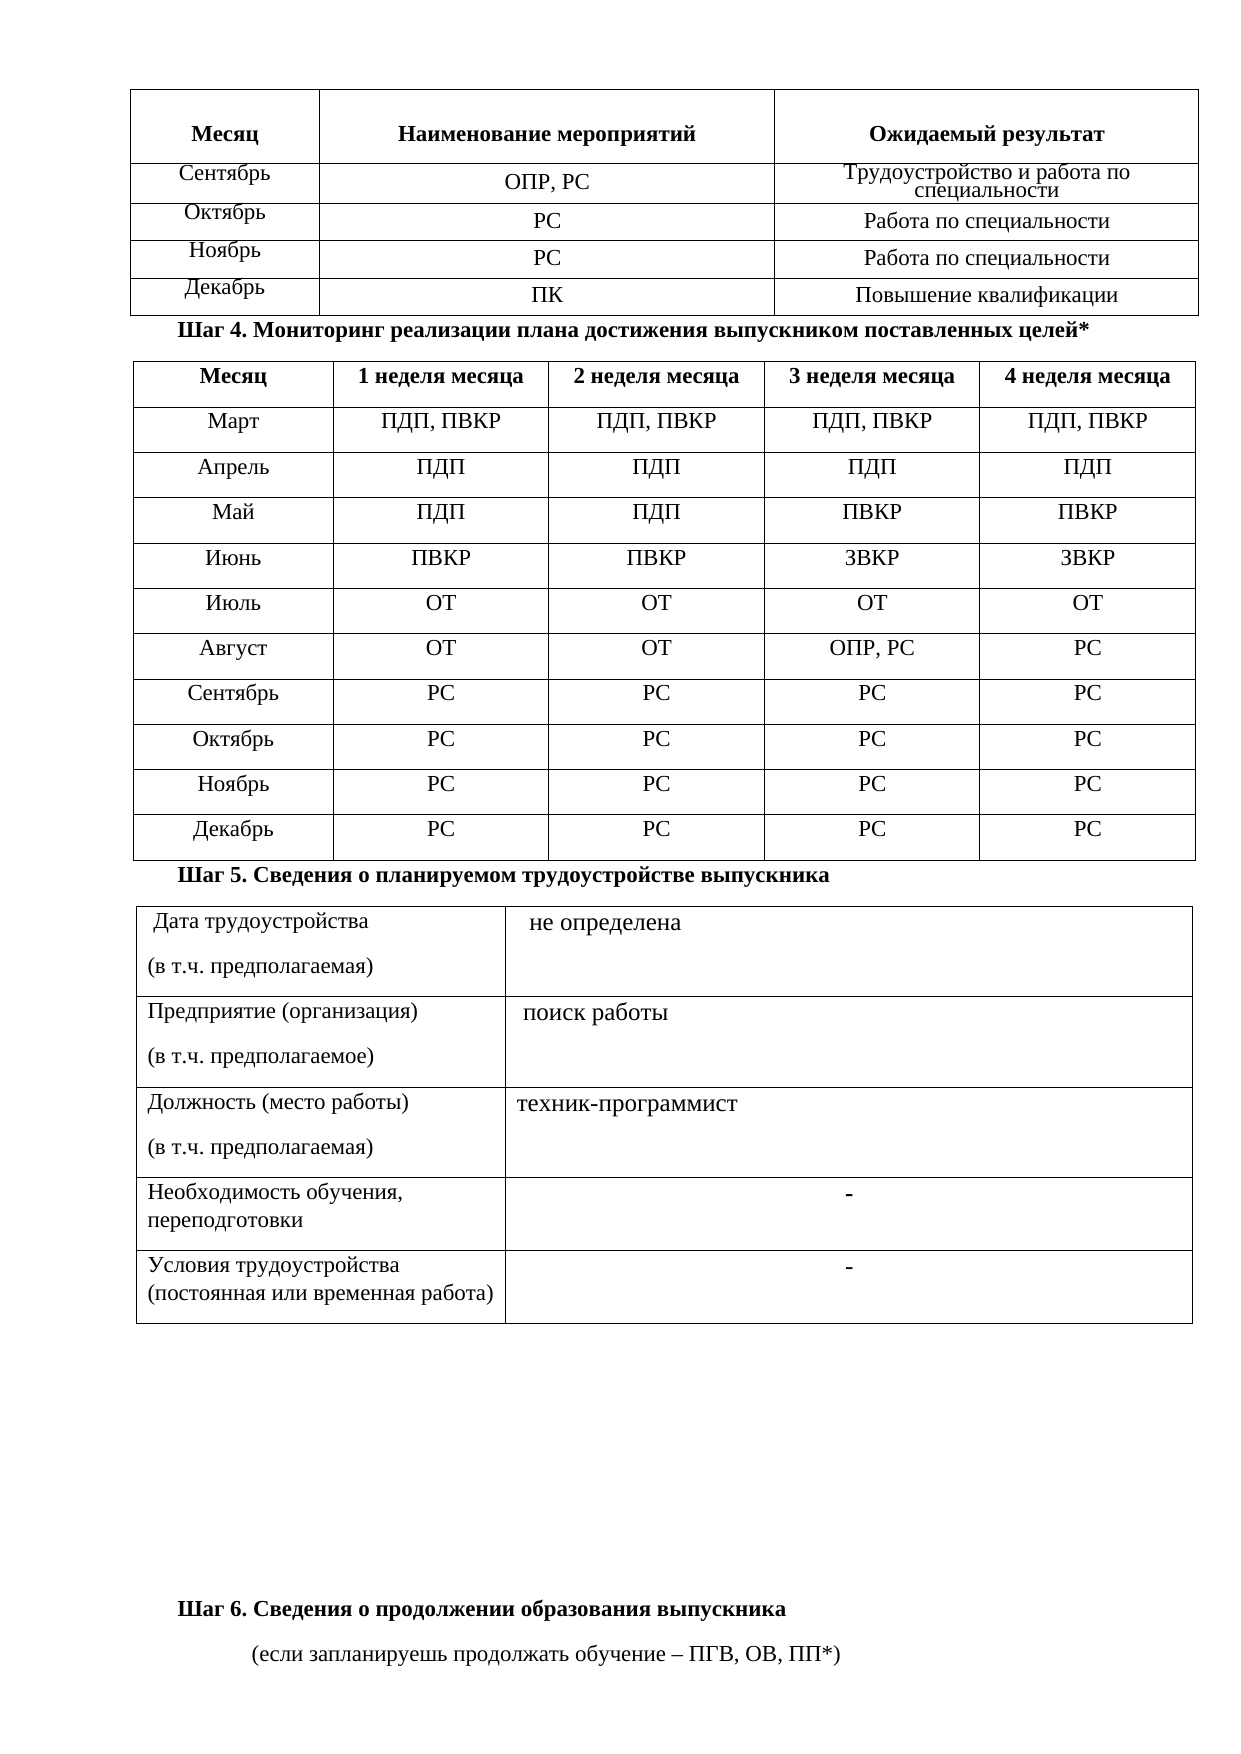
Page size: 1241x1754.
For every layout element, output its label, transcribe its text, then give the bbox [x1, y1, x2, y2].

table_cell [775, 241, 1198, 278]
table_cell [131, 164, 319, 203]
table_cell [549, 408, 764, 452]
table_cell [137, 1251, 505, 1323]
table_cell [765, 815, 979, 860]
text Шаг 6. Сведения о продолжении образования выпускника [177, 1594, 1152, 1621]
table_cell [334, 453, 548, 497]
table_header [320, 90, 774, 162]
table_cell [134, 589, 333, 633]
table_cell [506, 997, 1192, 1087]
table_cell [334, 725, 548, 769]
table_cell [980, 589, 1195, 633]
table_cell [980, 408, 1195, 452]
text (если запланируешь продолжать обучение – ПГВ, ОВ, ПП*) [177, 1640, 1152, 1666]
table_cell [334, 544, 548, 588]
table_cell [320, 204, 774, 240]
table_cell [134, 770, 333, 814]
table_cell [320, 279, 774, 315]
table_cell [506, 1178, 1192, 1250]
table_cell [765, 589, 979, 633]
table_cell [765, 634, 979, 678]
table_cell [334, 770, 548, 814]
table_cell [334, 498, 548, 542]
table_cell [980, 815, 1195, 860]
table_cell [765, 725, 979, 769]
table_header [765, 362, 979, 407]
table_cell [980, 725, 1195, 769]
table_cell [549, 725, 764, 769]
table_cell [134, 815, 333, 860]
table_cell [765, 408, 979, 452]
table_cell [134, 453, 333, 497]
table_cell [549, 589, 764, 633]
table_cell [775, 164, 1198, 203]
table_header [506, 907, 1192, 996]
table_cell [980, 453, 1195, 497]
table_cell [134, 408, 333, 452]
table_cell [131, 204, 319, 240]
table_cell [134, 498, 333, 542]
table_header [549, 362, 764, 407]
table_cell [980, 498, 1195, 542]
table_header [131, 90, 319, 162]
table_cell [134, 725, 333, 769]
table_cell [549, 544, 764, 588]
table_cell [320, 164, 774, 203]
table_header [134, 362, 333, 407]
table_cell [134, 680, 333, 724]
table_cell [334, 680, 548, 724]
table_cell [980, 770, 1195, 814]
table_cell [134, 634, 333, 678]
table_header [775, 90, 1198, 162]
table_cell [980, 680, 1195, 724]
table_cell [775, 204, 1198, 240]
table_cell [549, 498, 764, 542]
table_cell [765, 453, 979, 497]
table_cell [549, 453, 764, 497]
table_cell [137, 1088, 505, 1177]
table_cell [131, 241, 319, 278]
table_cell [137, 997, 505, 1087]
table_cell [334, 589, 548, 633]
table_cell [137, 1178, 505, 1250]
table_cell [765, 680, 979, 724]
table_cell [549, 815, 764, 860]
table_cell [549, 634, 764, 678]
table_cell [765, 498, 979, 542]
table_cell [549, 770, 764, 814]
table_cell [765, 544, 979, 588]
text Шаг 5. Сведения о планируемом трудоустройстве выпускника [177, 861, 1152, 887]
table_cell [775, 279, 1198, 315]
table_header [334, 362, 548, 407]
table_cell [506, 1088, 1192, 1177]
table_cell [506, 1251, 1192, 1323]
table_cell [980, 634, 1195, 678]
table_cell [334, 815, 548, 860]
text Шаг 4. Мониторинг реализации плана достижения выпускником поставленных целей* [177, 316, 1196, 342]
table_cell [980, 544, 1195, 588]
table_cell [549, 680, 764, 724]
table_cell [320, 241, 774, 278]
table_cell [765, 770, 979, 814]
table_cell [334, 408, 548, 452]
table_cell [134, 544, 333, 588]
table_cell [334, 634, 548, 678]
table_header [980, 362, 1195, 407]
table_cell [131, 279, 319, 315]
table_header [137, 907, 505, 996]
